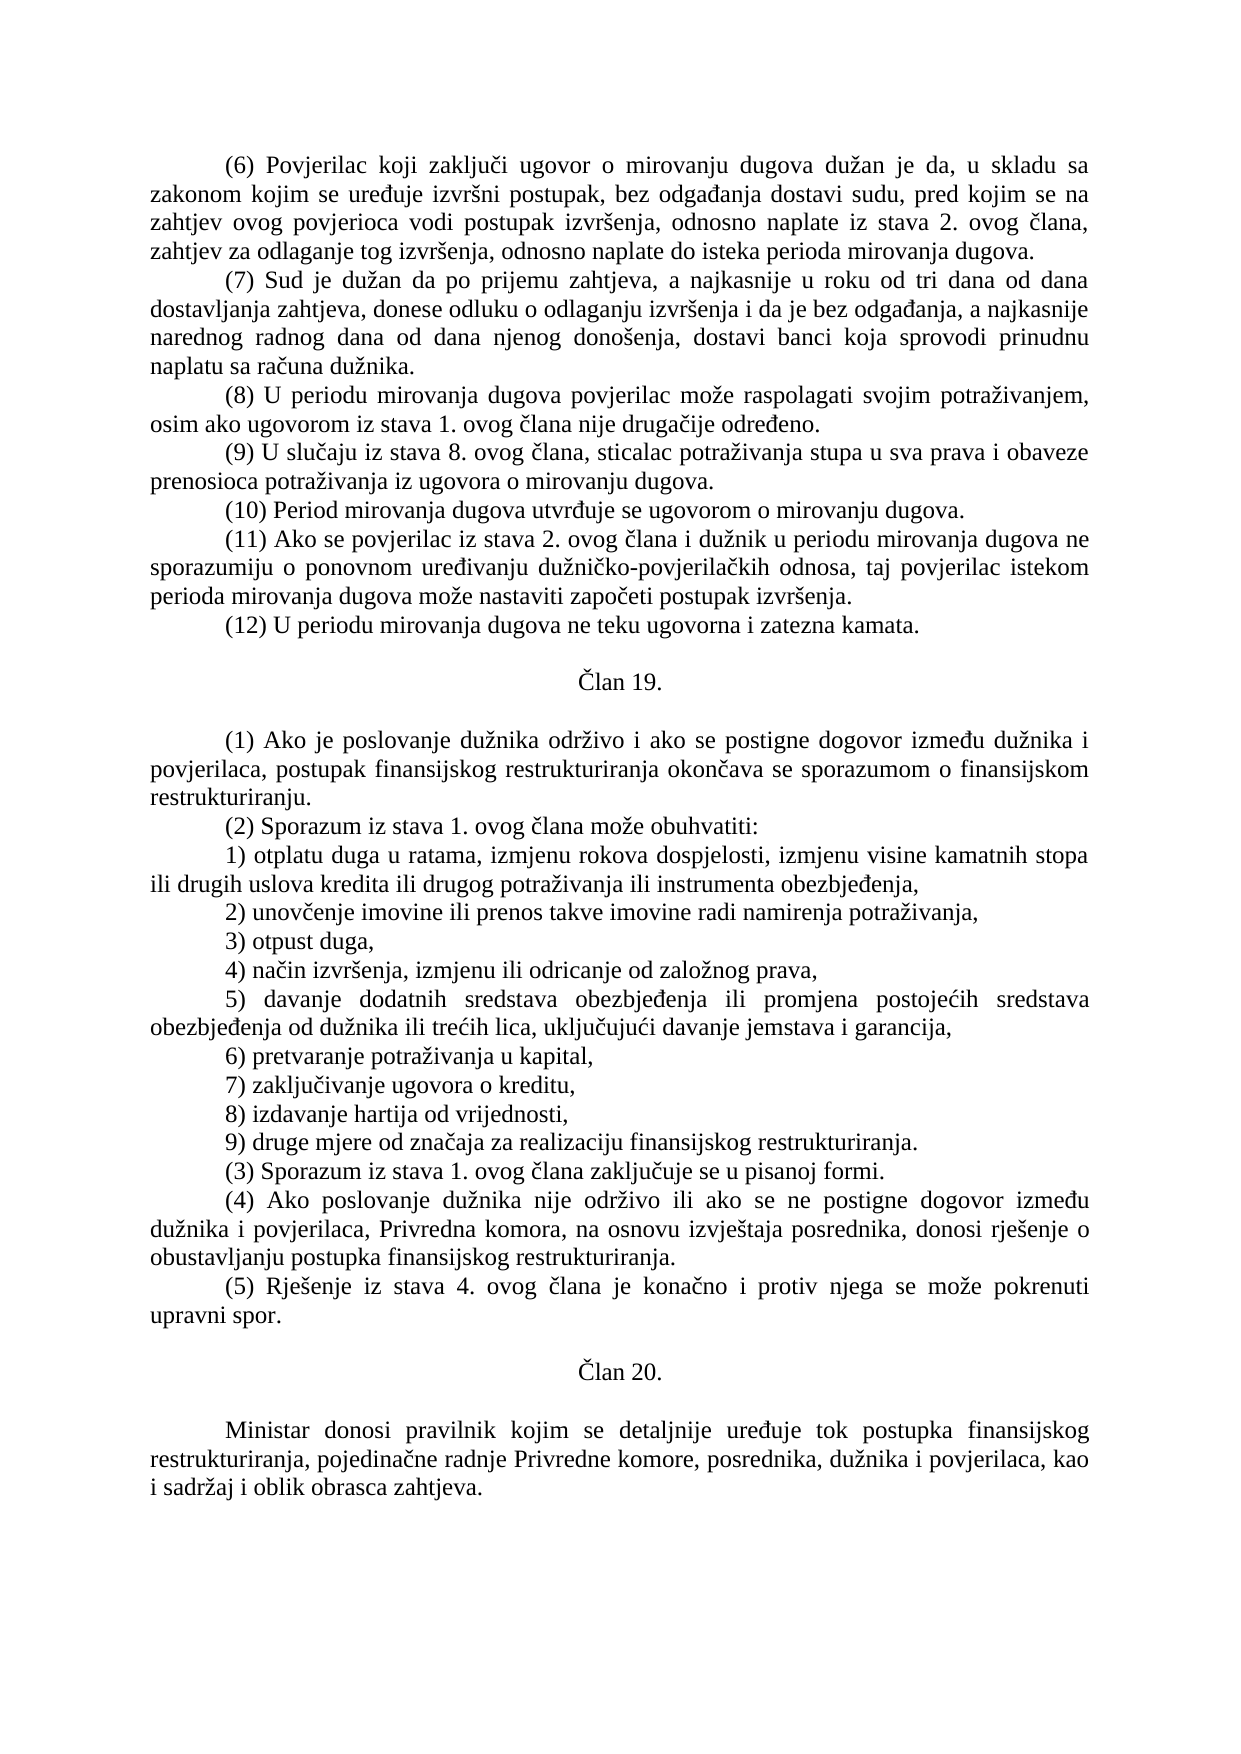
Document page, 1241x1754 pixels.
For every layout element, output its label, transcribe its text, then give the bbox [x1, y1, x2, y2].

text 1) otplatu duga u ratama, izmjenu rokova dospjelosti, izmjenu visine kamatnih stopa ili drugih uslova kredita ili drugog potraživanja ili instrumenta obezbjeđenja, [150, 840, 1090, 897]
text Član 20. [150, 1357, 1090, 1386]
text (6) Povjerilac koji zaključi ugovor o mirovanju dugova dužan je da, u skladu sa zakonom kojim se uređuje izvršni postupak, bez odgađanja dostavi sudu, pred kojim se na zahtjev ovog povjerioca vodi postupak izvršenja, odnosno naplate iz stava 2. ovog člana, zahtjev za odlaganje tog izvršenja, odnosno naplate do isteka perioda mirovanja dugova. [150, 150, 1090, 265]
text 6) pretvaranje potraživanja u kapital, [150, 1041, 1090, 1070]
text 2) unovčenje imovine ili prenos takve imovine radi namirenja potraživanja, [150, 897, 1090, 926]
text (5) Rješenje iz stava 4. ovog člana je konačno i protiv njega se može pokrenuti upravni spor. [150, 1271, 1090, 1329]
text (1) Ako je poslovanje dužnika održivo i ako se postigne dogovor između dužnika i povjerilaca, postupak finansijskog restrukturiranja okončava se sporazumom o finansijskom restrukturiranju. [150, 725, 1090, 811]
text (2) Sporazum iz stava 1. ovog člana može obuhvatiti: [150, 811, 1090, 840]
text (3) Sporazum iz stava 1. ovog člana zaključuje se u pisanoj formi. [150, 1156, 1090, 1185]
text 3) otpust duga, [150, 926, 1090, 955]
text (8) U periodu mirovanja dugova povjerilac može raspolagati svojim potraživanjem, osim ako ugovorom iz stava 1. ovog člana nije drugačije određeno. [150, 380, 1090, 437]
text (10) Period mirovanja dugova utvrđuje se ugovorom o mirovanju dugova. [150, 495, 1090, 524]
text (7) Sud je dužan da po prijemu zahtjeva, a najkasnije u roku od tri dana od dana dostavljanja zahtjeva, donese odluku o odlaganju izvršenja i da je bez odgađanja, a najkasnije narednog radnog dana od dana njenog donošenja, dostavi banci koja sprovodi prinudnu naplatu sa računa dužnika. [150, 265, 1090, 380]
text (11) Ako se povjerilac iz stava 2. ovog člana i dužnik u periodu mirovanja dugova ne sporazumiju o ponovnom uređivanju dužničko-povjerilačkih odnosa, taj povjerilac istekom perioda mirovanja dugova može nastaviti započeti postupak izvršenja. [150, 524, 1090, 610]
text Ministar donosi pravilnik kojim se detaljnije uređuje tok postupka finansijskog restrukturiranja, pojedinačne radnje Privredne komore, posrednika, dužnika i povjerilaca, kao i sadržaj i oblik obrasca zahtjeva. [150, 1415, 1090, 1501]
text 8) izdavanje hartija od vrijednosti, [150, 1099, 1090, 1127]
text 9) druge mjere od značaja za realizaciju finansijskog restrukturiranja. [150, 1127, 1090, 1156]
text (12) U periodu mirovanja dugova ne teku ugovorna i zatezna kamata. [150, 610, 1090, 639]
text 5) davanje dodatnih sredstava obezbjeđenja ili promjena postojećih sredstava obezbjeđenja od dužnika ili trećih lica, uključujući davanje jemstava i garancija, [150, 984, 1090, 1041]
text 4) način izvršenja, izmjenu ili odricanje od založnog prava, [150, 955, 1090, 984]
text 7) zaključivanje ugovora o kreditu, [150, 1070, 1090, 1099]
text (9) U slučaju iz stava 8. ovog člana, sticalac potraživanja stupa u sva prava i obaveze prenosioca potraživanja iz ugovora o mirovanju dugova. [150, 437, 1090, 495]
text Član 19. [150, 667, 1090, 696]
text (4) Ako poslovanje dužnika nije održivo ili ako se ne postigne dogovor između dužnika i povjerilaca, Privredna komora, na osnovu izvještaja posrednika, donosi rješenje o obustavljanju postupka finansijskog restrukturiranja. [150, 1185, 1090, 1271]
